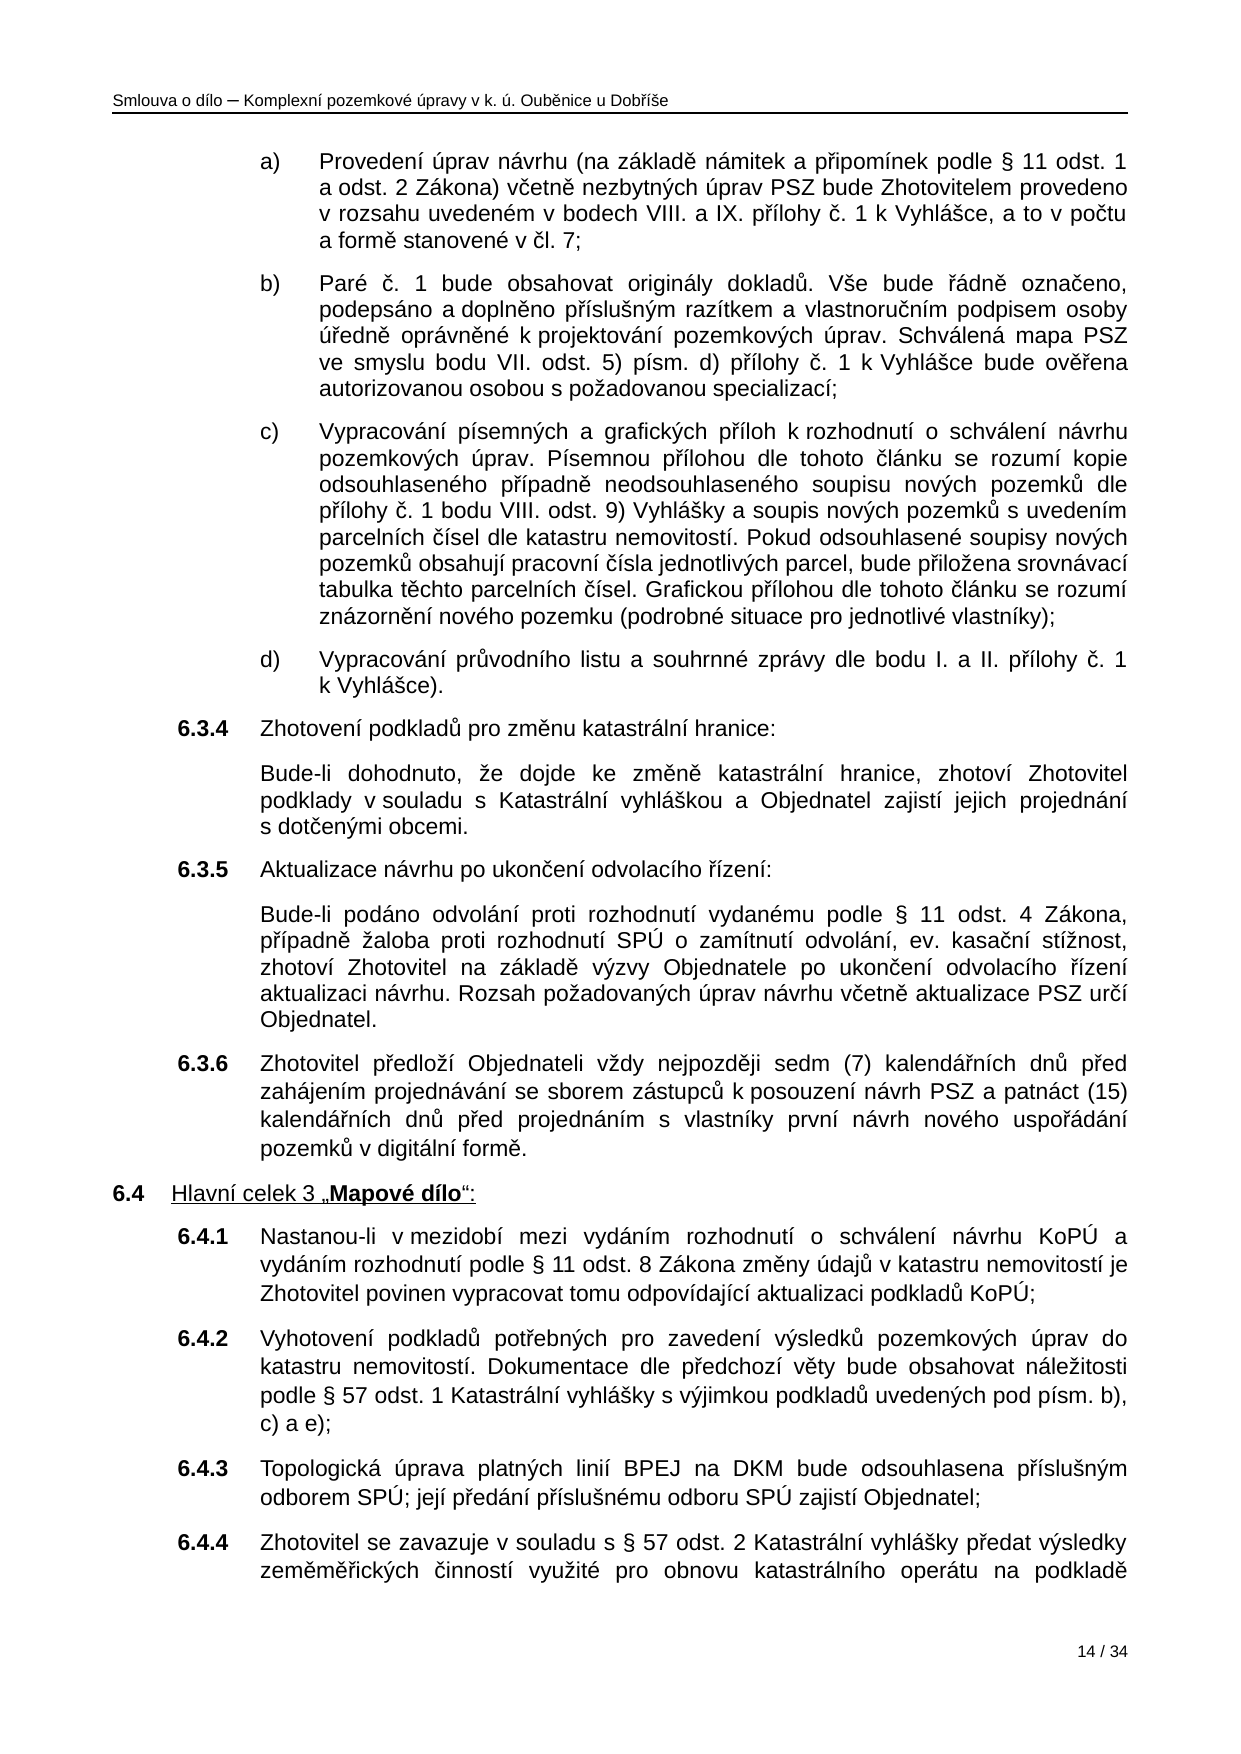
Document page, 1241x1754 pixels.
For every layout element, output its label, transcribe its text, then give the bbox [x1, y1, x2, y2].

list Provedení úprav návrhu (na základě námitek a připomínek podle § 11 odst. 1 a odst. 2 Zákona) včetně nezbytných úprav PSZ bude Zhotovitelem provedeno v rozsahu uvedeném v bodech VIII. a IX. přílohy č. 1 k Vyhlášce, a to v počtu a formě stanovené v čl. 7; [260, 148, 1128, 253]
text Zhotovení podkladů pro změnu katastrální hranice: [177, 715, 1128, 741]
text Vyhotovení podkladů potřebných pro zavedení výsledků pozemkových úprav do katastru nemovitostí. Dokumentace dle předchozí věty bude obsahovat náležitosti podle § 57 odst. 1 Katastrální vyhlášky s výjimkou podkladů uvedených pod písm. b), c) a e); [177, 1325, 1128, 1437]
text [177, 1529, 1128, 1584]
text Zhotovitel předloží Objednateli vždy nejpozději sedm (7) kalendářních dnů před zahájením projednávání se sborem zástupců k posouzení návrh PSZ a patnáct (15) kalendářních dnů před projednáním s vlastníky první návrh nového uspořádání pozemků v digitální formě. [177, 1049, 1128, 1161]
text Hlavní celek 3 „Mapové dílo“: [112, 1180, 1128, 1206]
text Nastanou-li v mezidobí mezi vydáním rozhodnutí o schválení návrhu KoPÚ a vydáním rozhodnutí podle § 11 odst. 8 Zákona změny údajů v katastru nemovitostí je Zhotovitel povinen vypracovat tomu odpovídající aktualizaci podkladů KoPÚ; [177, 1223, 1128, 1306]
list Paré č. 1 bude obsahovat originály dokladů. Vše bude řádně označeno, podepsáno a doplněno příslušným razítkem a vlastnoručním podpisem osoby úředně oprávněné k projektování pozemkových úprav. Schválená mapa PSZ ve smyslu bodu VII. odst. 5) písm. d) přílohy č. 1 k Vyhlášce bude ověřena autorizovanou osobou s požadovanou specializací; [260, 270, 1128, 402]
list Vypracování písemných a grafických příloh k rozhodnutí o schválení návrhu pozemkových úprav. Písemnou přílohou dle tohoto článku se rozumí kopie odsouhlaseného případně neodsouhlaseného soupisu nových pozemků dle přílohy č. 1 bodu VIII. odst. 9) Vyhlášky a soupis nových pozemků s uvedením parcelních čísel dle katastru nemovitostí. Pokud odsouhlasené soupisy nových pozemků obsahují pracovní čísla jednotlivých parcel, bude přiložena srovnávací tabulka těchto parcelních čísel. Grafickou přílohou dle tohoto článku se rozumí znázornění nového pozemku (podrobné situace pro jednotlivé vlastníky); [260, 418, 1128, 629]
list Bude-li dohodnuto, že dojde ke změně katastrální hranice, zhotoví Zhotovitel podklady v souladu s Katastrální vyhláškou a Objednatel zajistí jejich projednání s dotčenými obcemi. [260, 760, 1128, 839]
list Vypracování průvodního listu a souhrnné zprávy dle bodu I. a II. přílohy č. 1 k Vyhlášce). [260, 646, 1128, 698]
text Topologická úprava platných linií BPEJ na DKM bude odsouhlasena příslušným odborem SPÚ; její předání příslušnému odboru SPÚ zajistí Objednatel; [177, 1455, 1128, 1510]
list Bude-li podáno odvolání proti rozhodnutí vydanému podle § 11 odst. 4 Zákona, případně žaloba proti rozhodnutí SPÚ o zamítnutí odvolání, ev. kasační stížnost, zhotoví Zhotovitel na základě výzvy Objednatele po ukončení odvolacího řízení aktualizaci návrhu. Rozsah požadovaných úprav návrhu včetně aktualizace PSZ určí Objednatel. [260, 901, 1128, 1033]
text Aktualizace návrhu po ukončení odvolacího řízení: [177, 856, 1128, 882]
